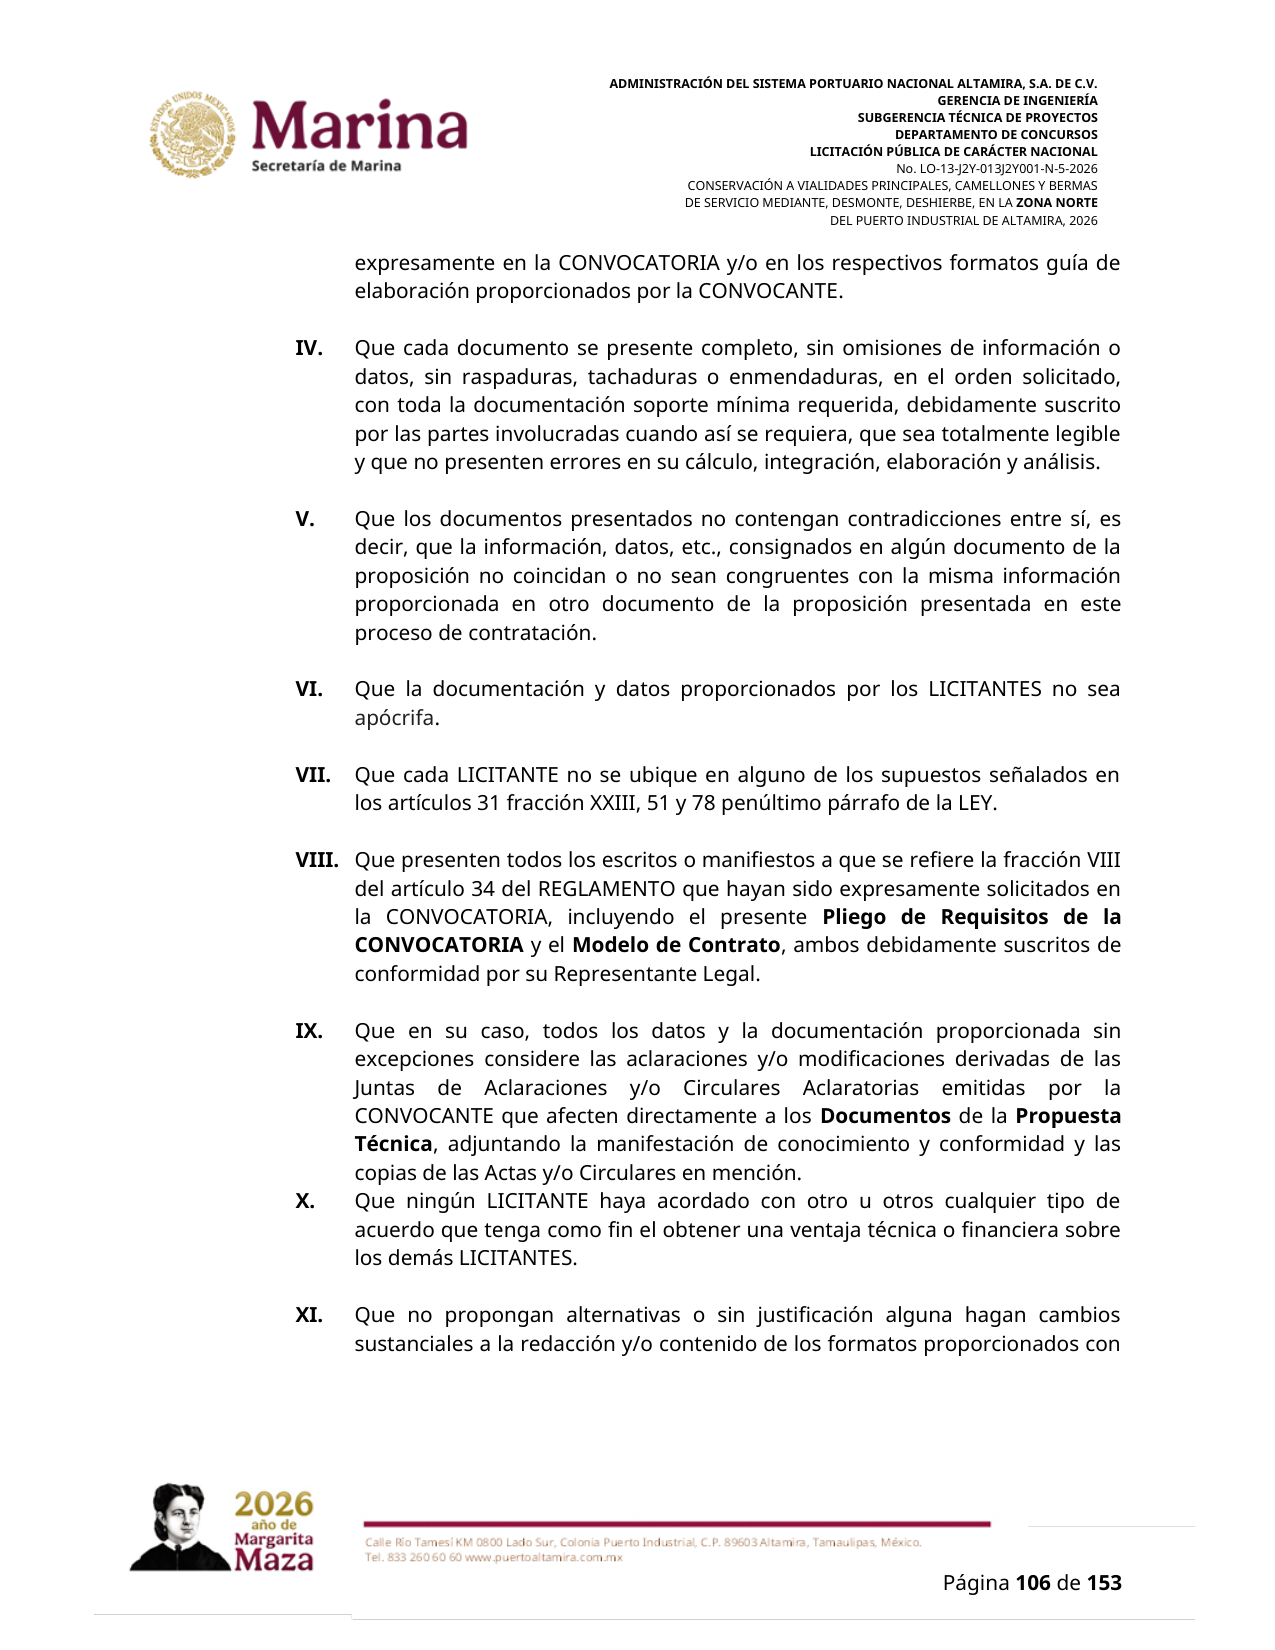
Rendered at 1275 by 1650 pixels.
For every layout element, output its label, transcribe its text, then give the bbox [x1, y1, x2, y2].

list Que presenten todos los escritos o manifiestos a que se refiere la fracción VIII del artículo 34 del REGLAMENTO que hayan sido expresamente solicitados en la CONVOCATORIA, incluyendo el presente Pliego de Requisitos de la CONVOCATORIA y el Modelo de Contrato, ambos debidamente suscritos de conformidad por su Representante Legal. [295, 845, 1122, 987]
list Que ningún LICITANTE haya acordado con otro u otros cualquier tipo de acuerdo que tenga como fin el obtener una ventaja técnica o financiera sobre los demás LICITANTES. [295, 1186, 1122, 1272]
list Que cada documento se presente completo, sin omisiones de información o datos, sin raspaduras, tachaduras o enmendaduras, en el orden solicitado, con toda la documentación soporte mínima requerida, debidamente suscrito por las partes involucradas cuando así se requiera, que sea totalmente legible y que no presenten errores en su cálculo, integración, elaboración y análisis. [295, 333, 1122, 476]
list Que los documentos presentados no contengan contradicciones entre sí, es decir, que la información, datos, etc., consignados en algún documento de la proposición no coincidan o no sean congruentes con la misma información proporcionada en otro documento de la proposición presentada en este proceso de contratación. [295, 504, 1122, 646]
list Que en su caso, todos los datos y la documentación proporcionada sin excepciones considere las aclaraciones y/o modificaciones derivadas de las Juntas de Aclaraciones y/o Circulares Aclaratorias emitidas por la CONVOCANTE que afecten directamente a los Documentos de la Propuesta Técnica, adjuntando la manifestación de conocimiento y conformidad y las copias de las Actas y/o Circulares en mención. [295, 1016, 1122, 1186]
picture [102, 56, 515, 208]
picture [93, 1452, 1195, 1621]
list Que cada LICITANTE no se ubique en alguno de los supuestos señalados en los artículos 31 fracción XXIII, 51 y 78 penúltimo párrafo de la LEY. [295, 760, 1122, 817]
list Que la documentación y datos proporcionados por los LICITANTES no sea apócrifa. [295, 674, 1122, 731]
